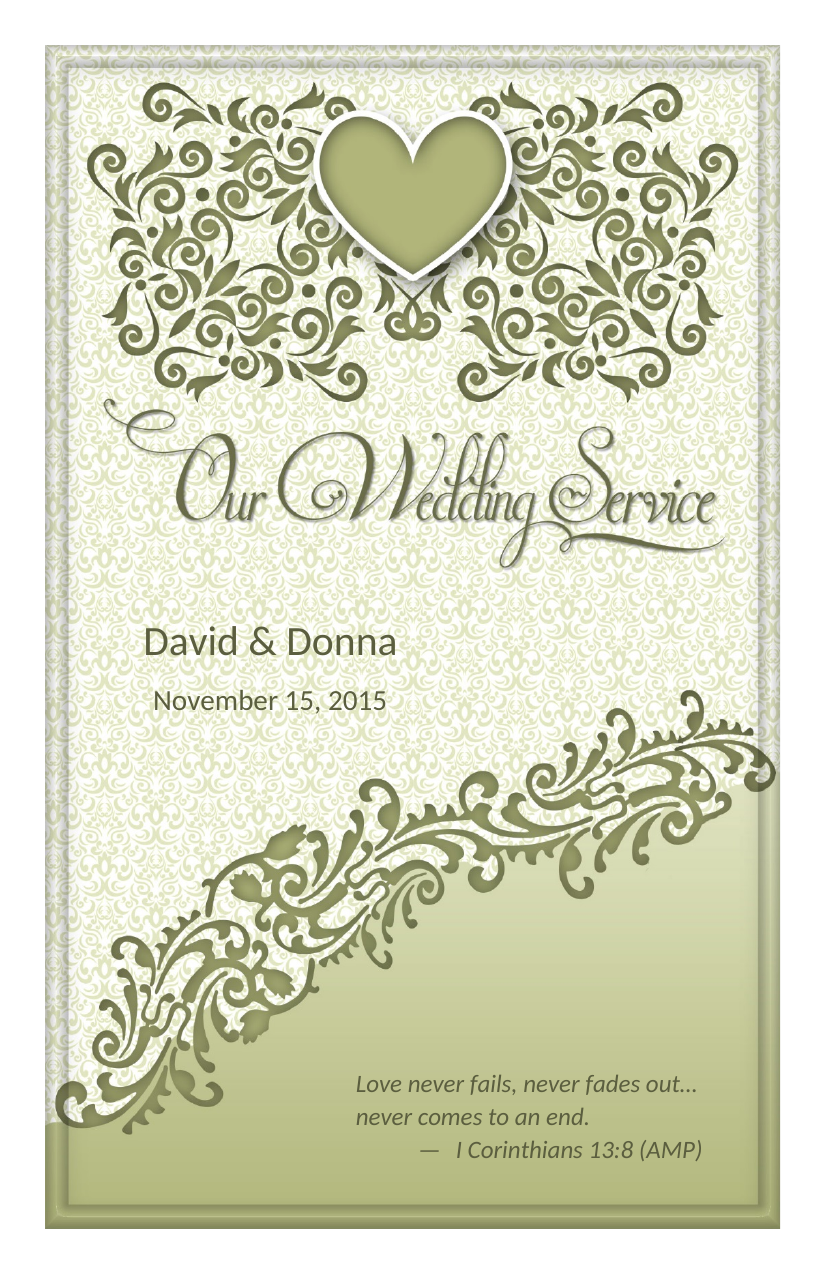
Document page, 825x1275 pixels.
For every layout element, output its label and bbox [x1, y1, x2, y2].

picture [45, 45, 781, 1229]
